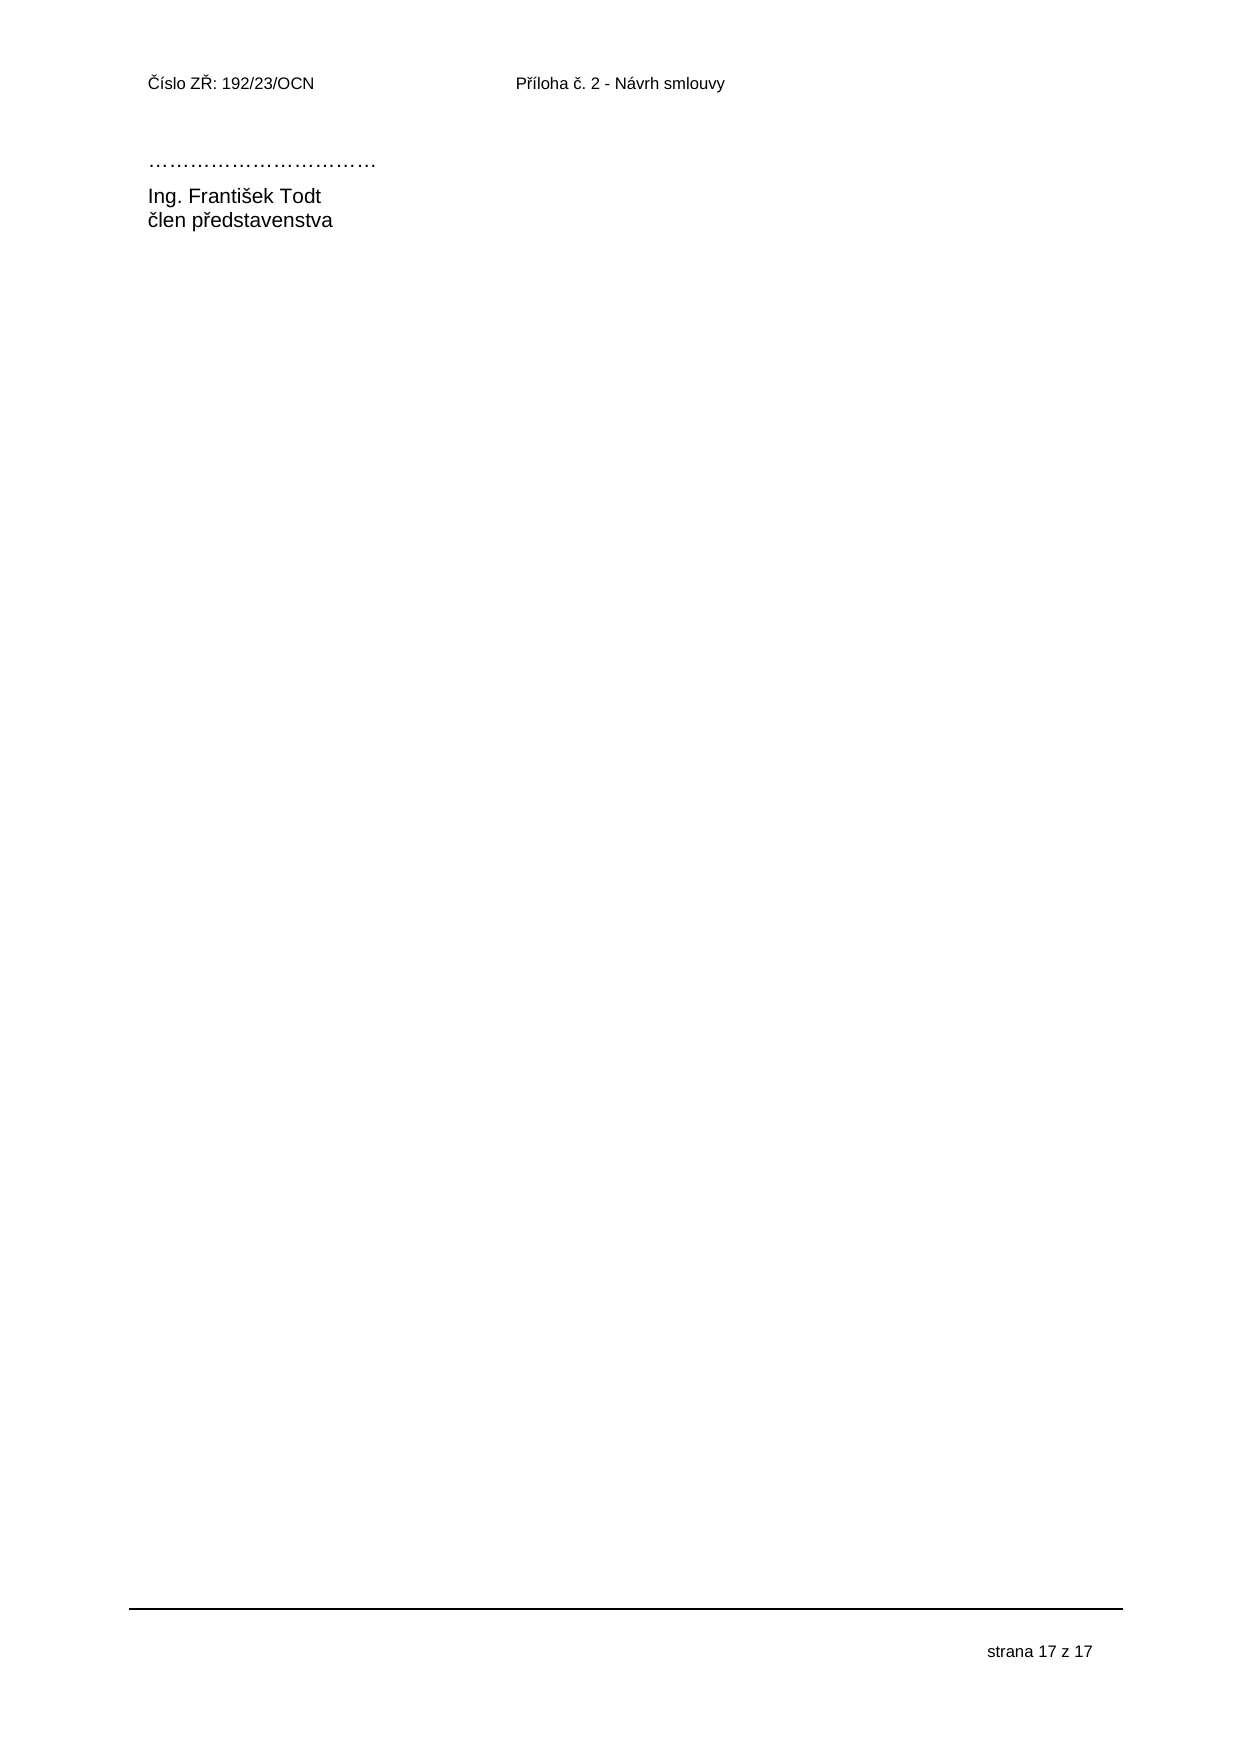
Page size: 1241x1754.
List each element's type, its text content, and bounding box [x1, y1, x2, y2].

text člen představenstva [148, 208, 1122, 232]
text Ing. František Todt [148, 184, 1122, 208]
text …………………………… [148, 148, 1122, 172]
